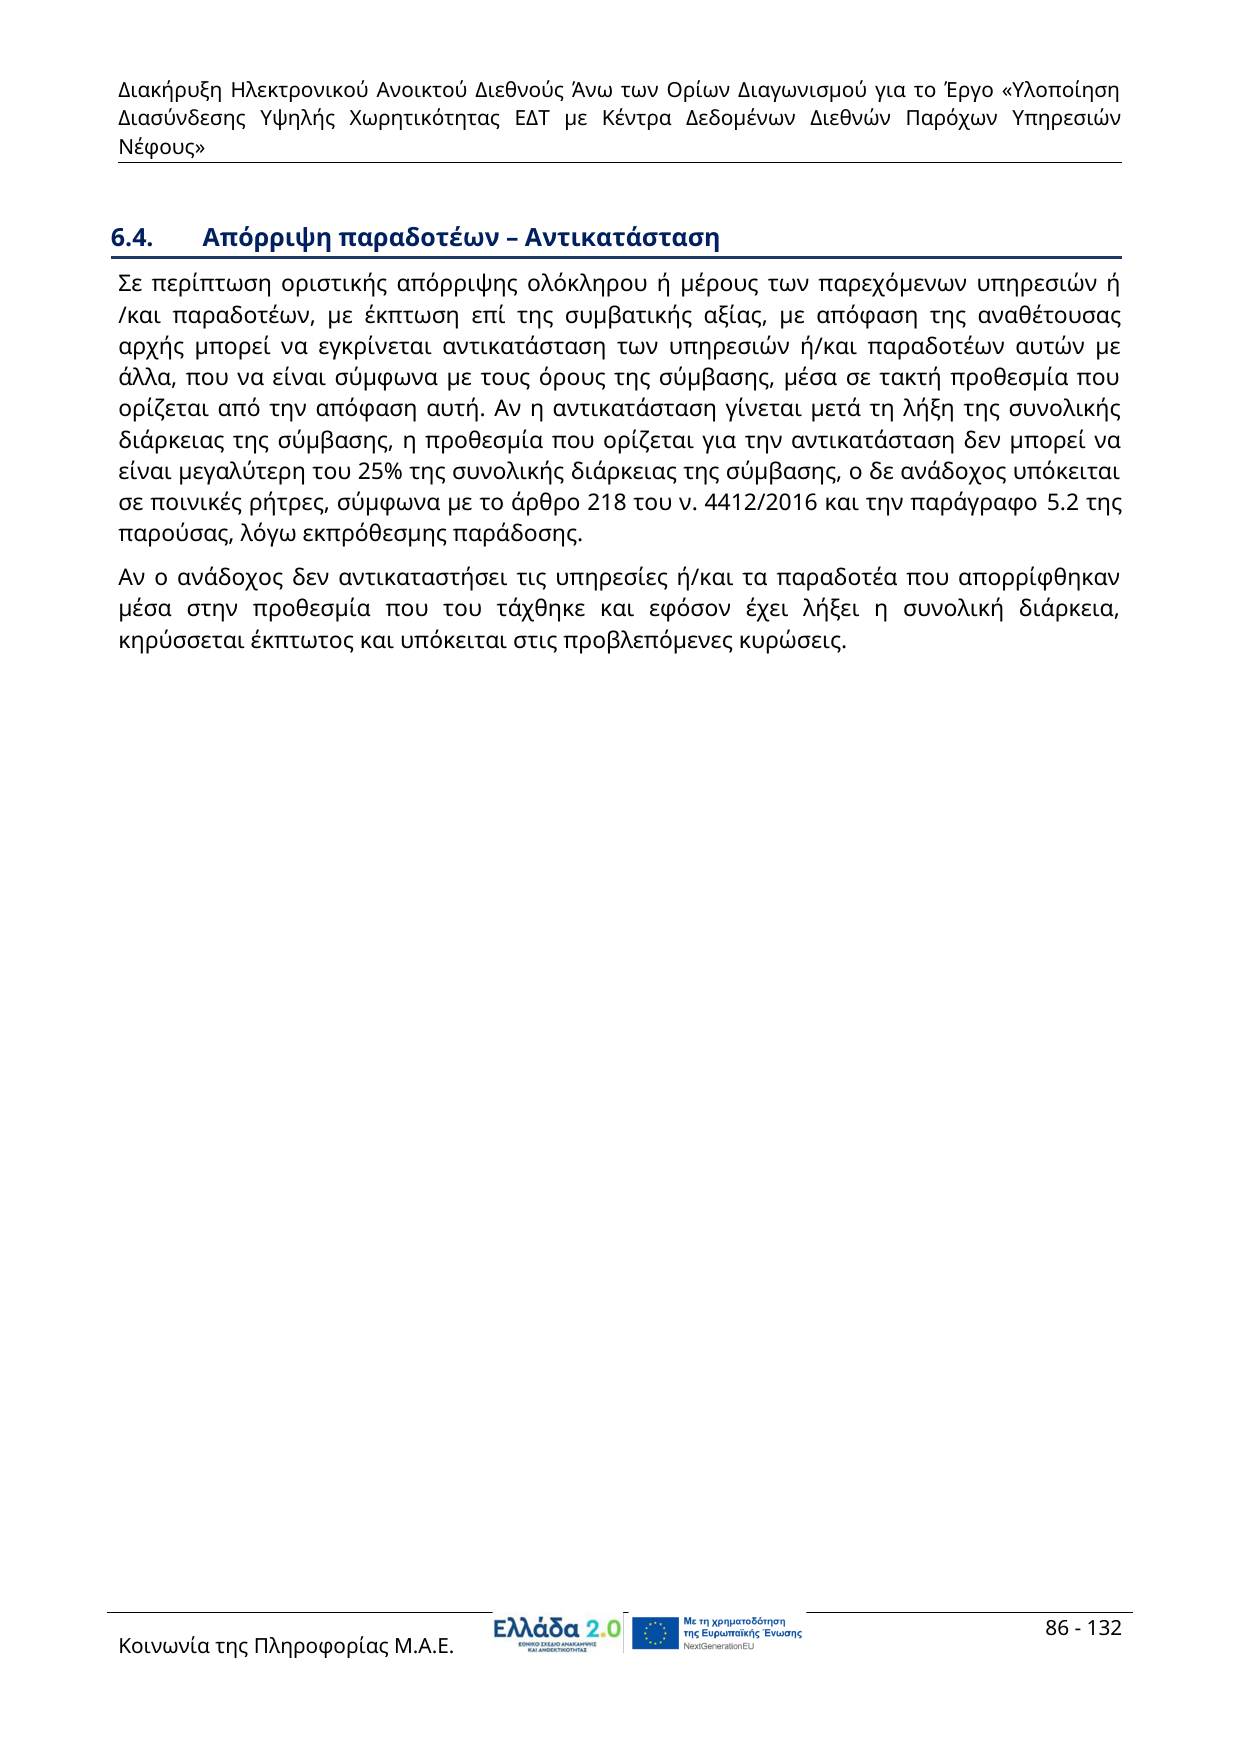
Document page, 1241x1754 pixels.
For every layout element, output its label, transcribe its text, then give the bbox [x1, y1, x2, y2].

subtitle Απόρριψη παραδοτέων – Αντικατάσταση [111, 220, 1122, 256]
picture [492, 1612, 807, 1653]
text Αν ο ανάδοχος δεν αντικαταστήσει τις υπηρεσίες ή/και τα παραδοτέα που απορρίφθηκαν μέσα στην προθεσμία που του τάχθηκε και εφόσον έχει λήξει η συνολική διάρκεια, κηρύσσεται έκπτωτος και υπόκειται στις προβλεπόμενες κυρώσεις. [118, 561, 1122, 655]
text Σε περίπτωση οριστικής απόρριψης ολόκληρου ή μέρους των παρεχόμενων υπηρεσιών ή /και παραδοτέων, με έκπτωση επί της συμβατικής αξίας, με απόφαση της αναθέτουσας αρχής μπορεί να εγκρίνεται αντικατάσταση των υπηρεσιών ή/και παραδοτέων αυτών με άλλα, που να είναι σύμφωνα με τους όρους της σύμβασης, μέσα σε τακτή προθεσμία που ορίζεται από την απόφαση αυτή. Αν η αντικατάσταση γίνεται μετά τη λήξη της συνολικής διάρκειας της σύμβασης, η προθεσμία που ορίζεται για την αντικατάσταση δεν μπορεί να είναι μεγαλύτερη του 25% της συνολικής διάρκειας της σύμβασης, ο δε ανάδοχος υπόκειται σε ποινικές ρήτρες, σύμφωνα με το άρθρο 218 του ν. 4412/2016 και την παράγραφο 5.2 της παρούσας, λόγω εκπρόθεσμης παράδοσης. [118, 267, 1122, 548]
